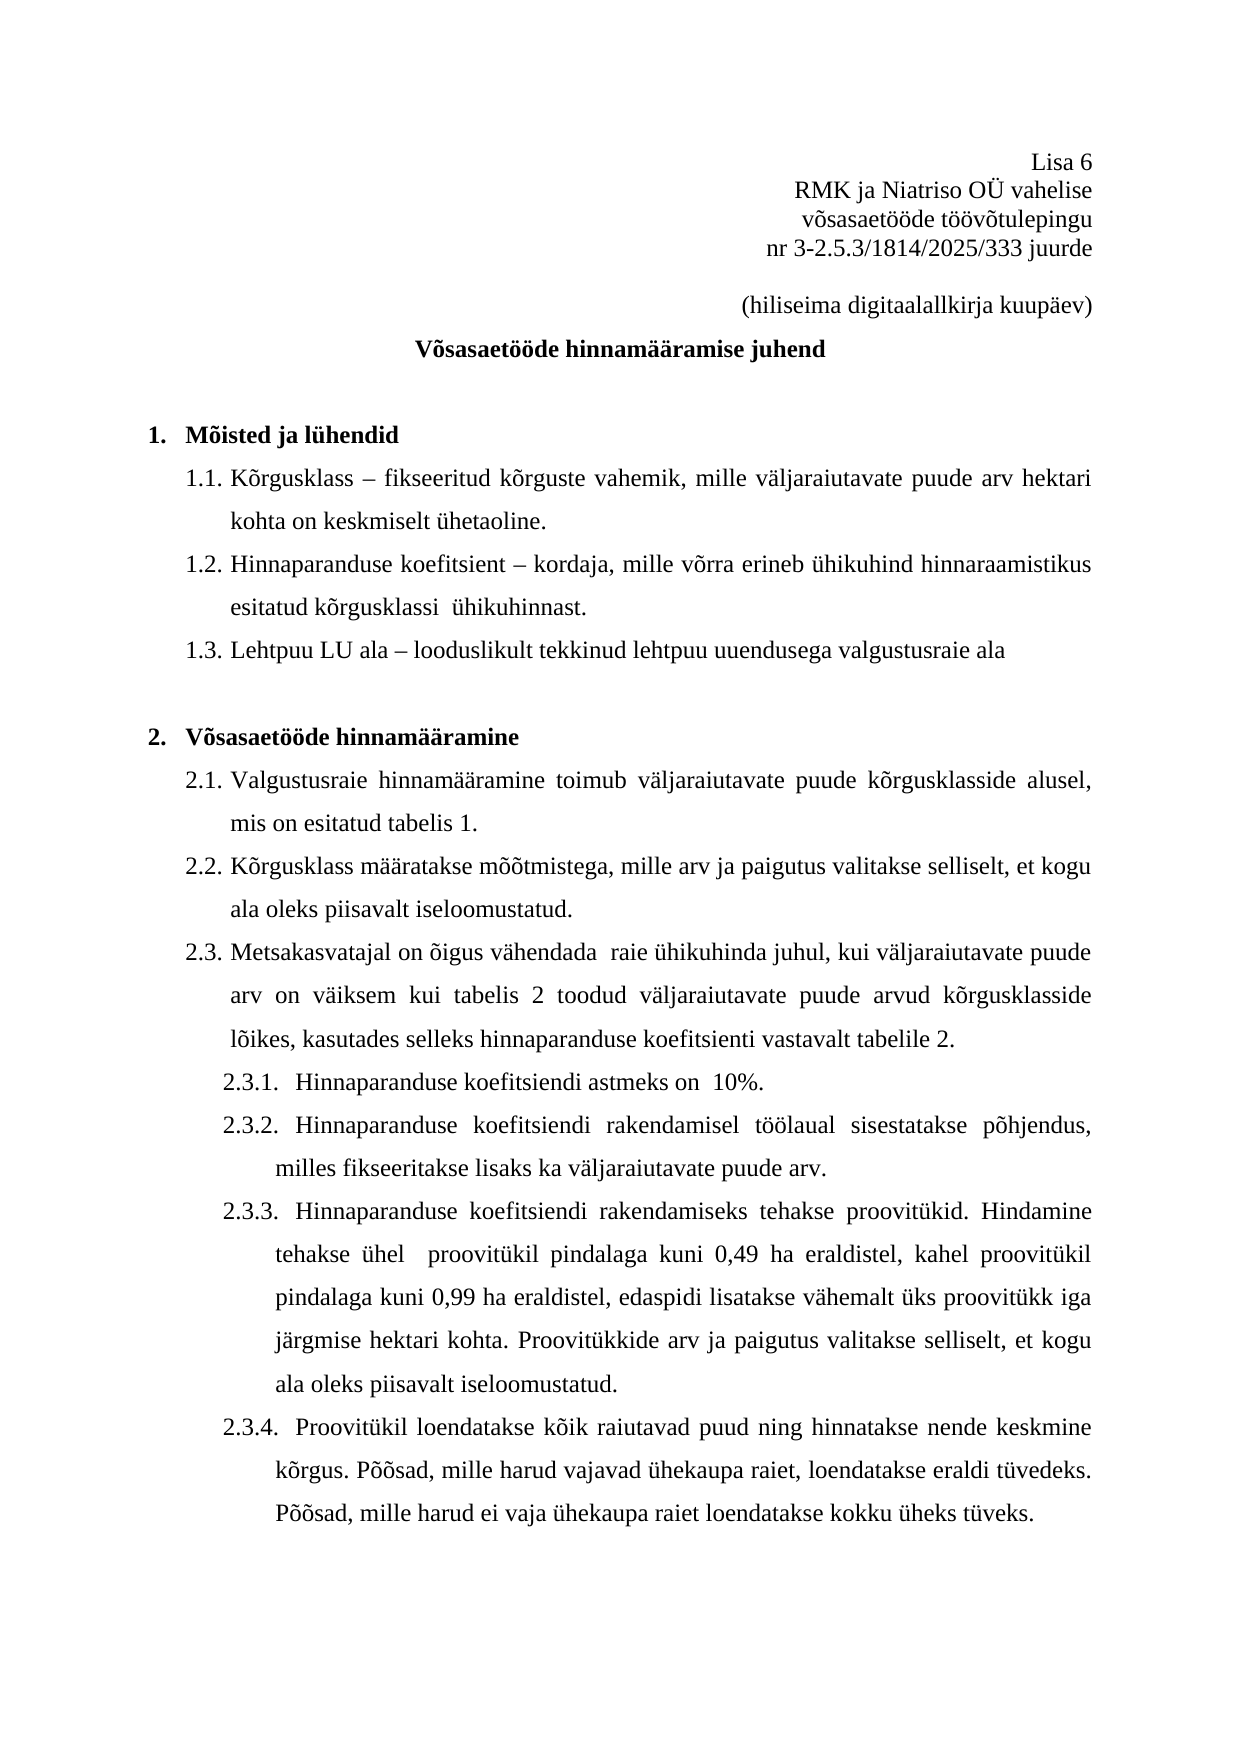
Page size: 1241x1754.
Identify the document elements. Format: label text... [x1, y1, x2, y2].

list Lehtpuu LU ala – looduslikult tekkinud lehtpuu uuendusega valgustusraie ala [185, 636, 1092, 664]
list Hinnaparanduse koefitsiendi rakendamiseks tehakse proovitükid. Hindamine tehakse ühel proovitükil pindalaga kuni 0,49 ha eraldistel, kahel proovitükil pindalaga kuni 0,99 ha eraldistel, edaspidi lisatakse vähemalt üks proovitükk iga järgmise hektari kohta. Proovitükkide arv ja paigutus valitakse selliselt, et kogu ala oleks piisavalt iseloomustatud. [223, 1196, 1092, 1397]
list Kõrgusklass – fikseeritud kõrguste vahemik, mille väljaraiutavate puude arv hektari kohta on keskmiselt ühetaoline. [185, 463, 1092, 535]
list Hinnaparanduse koefitsiendi astmeks on 10%. [223, 1067, 1092, 1096]
list Hinnaparanduse koefitsient – kordaja, mille võrra erineb ühikuhind hinnaraamistikus esitatud kõrgusklassi ühikuhinnast. [185, 549, 1092, 621]
list Proovitükil loendatakse kõik raiutavad puud ning hinnatakse nende keskmine kõrgus. Põõsad, mille harud vajavad ühekaupa raiet, loendatakse eraldi tüvedeks. Põõsad, mille harud ei vaja ühekaupa raiet loendatakse kokku üheks tüveks. [223, 1412, 1092, 1527]
list Kõrgusklass määratakse mõõtmistega, mille arv ja paigutus valitakse selliselt, et kogu ala oleks piisavalt iseloomustatud. [185, 851, 1092, 923]
text Lisa 6 [590, 147, 1092, 176]
text Võsasaetööde hinnamääramise juhend [148, 334, 1092, 362]
text võsasaetööde töövõtulepingu nr 3-2.5.3/1814/2025/333 juurde [516, 204, 1092, 262]
list Mõisted ja lühendid [148, 420, 1092, 449]
list Metsakasvatajal on õigus vähendada raie ühikuhinda juhul, kui väljaraiutavate puude arv on väiksem kui tabelis 2 toodud väljaraiutavate puude arvud kõrgusklasside lõikes, kasutades selleks hinnaparanduse koefitsienti vastavalt tabelile 2. [185, 937, 1092, 1052]
text (hiliseima digitaalallkirja kuupäev) [148, 291, 1092, 319]
list Hinnaparanduse koefitsiendi rakendamisel töölaual sisestatakse põhjendus, milles fikseeritakse lisaks ka väljaraiutavate puude arv. [223, 1110, 1092, 1182]
text RMK ja Niatriso OÜ vahelise [590, 176, 1092, 204]
list Valgustusraie hinnamääramine toimub väljaraiutavate puude kõrgusklasside alusel, mis on esitatud tabelis 1. [185, 765, 1092, 837]
list Võsasaetööde hinnamääramine [148, 722, 1092, 751]
